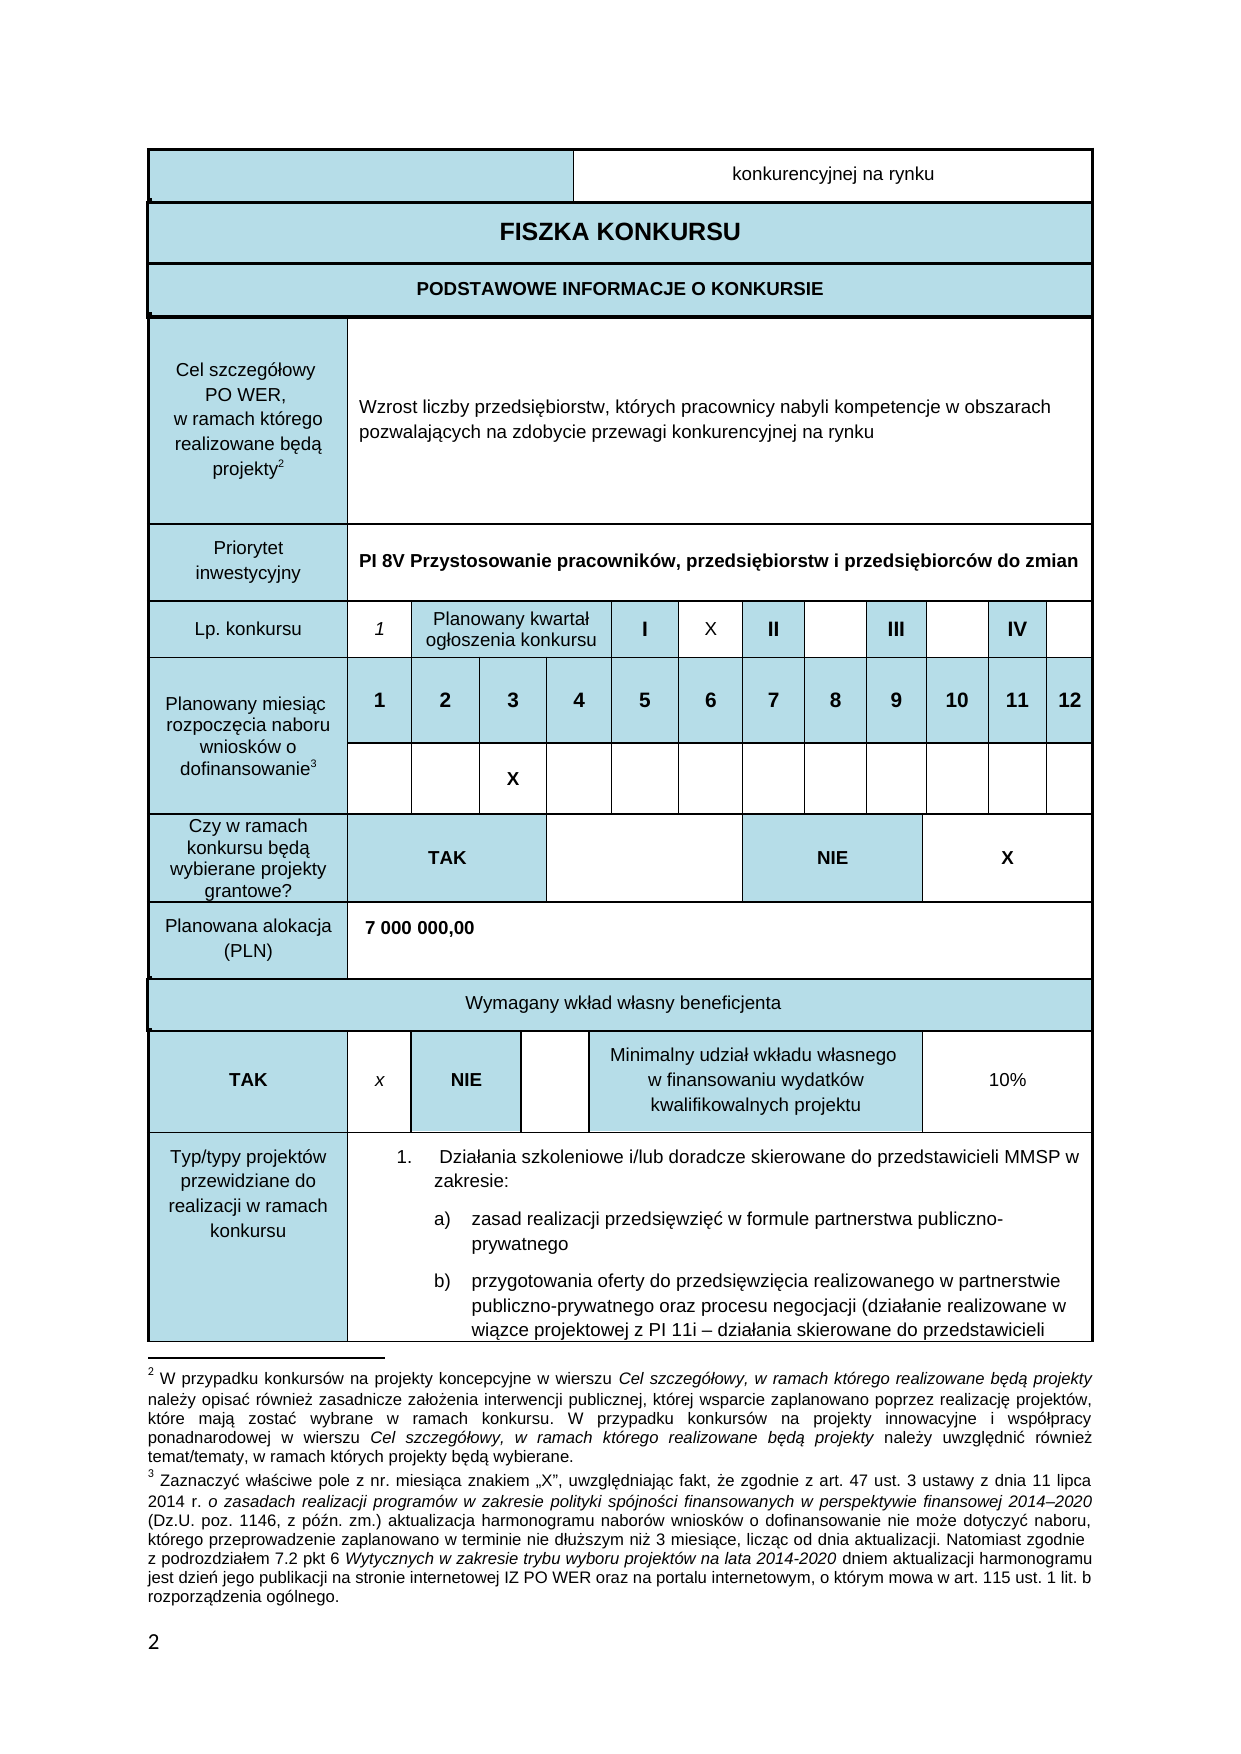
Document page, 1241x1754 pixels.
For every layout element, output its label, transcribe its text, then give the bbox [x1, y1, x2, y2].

table_cell Wzrost liczby przedsiębiorstw, których pracownicy nabyli kompetencje w obszarach pozwalających na zdobycie przewagi konkurencyjnej na rynku [348, 319, 1091, 523]
table_cell 3 [480, 658, 546, 742]
table_cell Minimalny udział wkładu własnego w finansowaniu wydatków kwalifikowalnych projektu [590, 1032, 922, 1131]
table_cell [1047, 602, 1091, 657]
table_cell 2 [412, 658, 479, 742]
table_cell X [480, 744, 546, 813]
table_cell [927, 744, 988, 813]
table_cell 8 [805, 658, 866, 742]
table_cell Planowany kwartał ogłoszenia konkursu [412, 602, 611, 657]
table_cell 1 [348, 602, 411, 657]
table_cell [989, 744, 1046, 813]
table_cell 9 [867, 658, 926, 742]
table_cell TAK [150, 1032, 347, 1131]
table_cell [1047, 744, 1091, 813]
table_cell [547, 815, 742, 901]
table_cell X [923, 815, 1091, 901]
table_cell [805, 744, 866, 813]
table_cell 10 [927, 658, 988, 742]
table_cell Planowana alokacja (PLN) [150, 903, 347, 978]
table_cell [547, 744, 611, 813]
table_cell 10% [923, 1032, 1091, 1131]
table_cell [348, 1133, 1091, 1341]
table_cell [743, 744, 804, 813]
table_cell II [743, 602, 804, 657]
table_cell [927, 602, 988, 657]
table_cell 1 [348, 658, 411, 742]
table_cell Lp. konkursu [150, 602, 347, 657]
table_cell 12 [1047, 658, 1091, 742]
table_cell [150, 1133, 347, 1341]
table_cell Wymagany wkład własny beneficjenta [149, 980, 1091, 1030]
table_cell FISZKA KONKURSU [149, 204, 1091, 262]
table_cell x [348, 1032, 410, 1131]
table_cell Planowany miesiąc rozpoczęcia naboru wniosków o dofinansowanie [150, 658, 347, 813]
table_cell PI 8V Przystosowanie pracowników, przedsiębiorstw i przedsiębiorców do zmian [348, 525, 1091, 600]
table_cell 7 [743, 658, 804, 742]
table_cell [805, 602, 866, 657]
table_cell [522, 1032, 588, 1131]
table_cell Cel szczegółowy PO WER, w ramach którego realizowane będą projekty [150, 319, 347, 523]
table_cell [612, 744, 678, 813]
table_cell I [612, 602, 678, 657]
table_cell NIE [412, 1032, 520, 1131]
table_cell 5 [612, 658, 678, 742]
table_cell 11 [989, 658, 1046, 742]
table_cell NIE [743, 815, 922, 901]
table_cell [348, 744, 411, 813]
table_cell 7 000 000,00 [348, 903, 1091, 978]
table_cell Czy w ramach konkursu będą wybierane projekty grantowe? [150, 815, 347, 901]
table_cell [412, 744, 479, 813]
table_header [574, 151, 1091, 201]
table_cell X [679, 602, 742, 657]
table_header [150, 151, 573, 201]
table_cell III [867, 602, 926, 657]
table_cell TAK [348, 815, 546, 901]
table_cell 4 [547, 658, 611, 742]
table_cell IV [989, 602, 1046, 657]
table_cell [867, 744, 926, 813]
table_cell [679, 744, 742, 813]
table_cell 6 [679, 658, 742, 742]
table_cell Priorytet inwestycyjny [150, 525, 347, 600]
table_cell PODSTAWOWE INFORMACJE O KONKURSIE [149, 265, 1091, 315]
